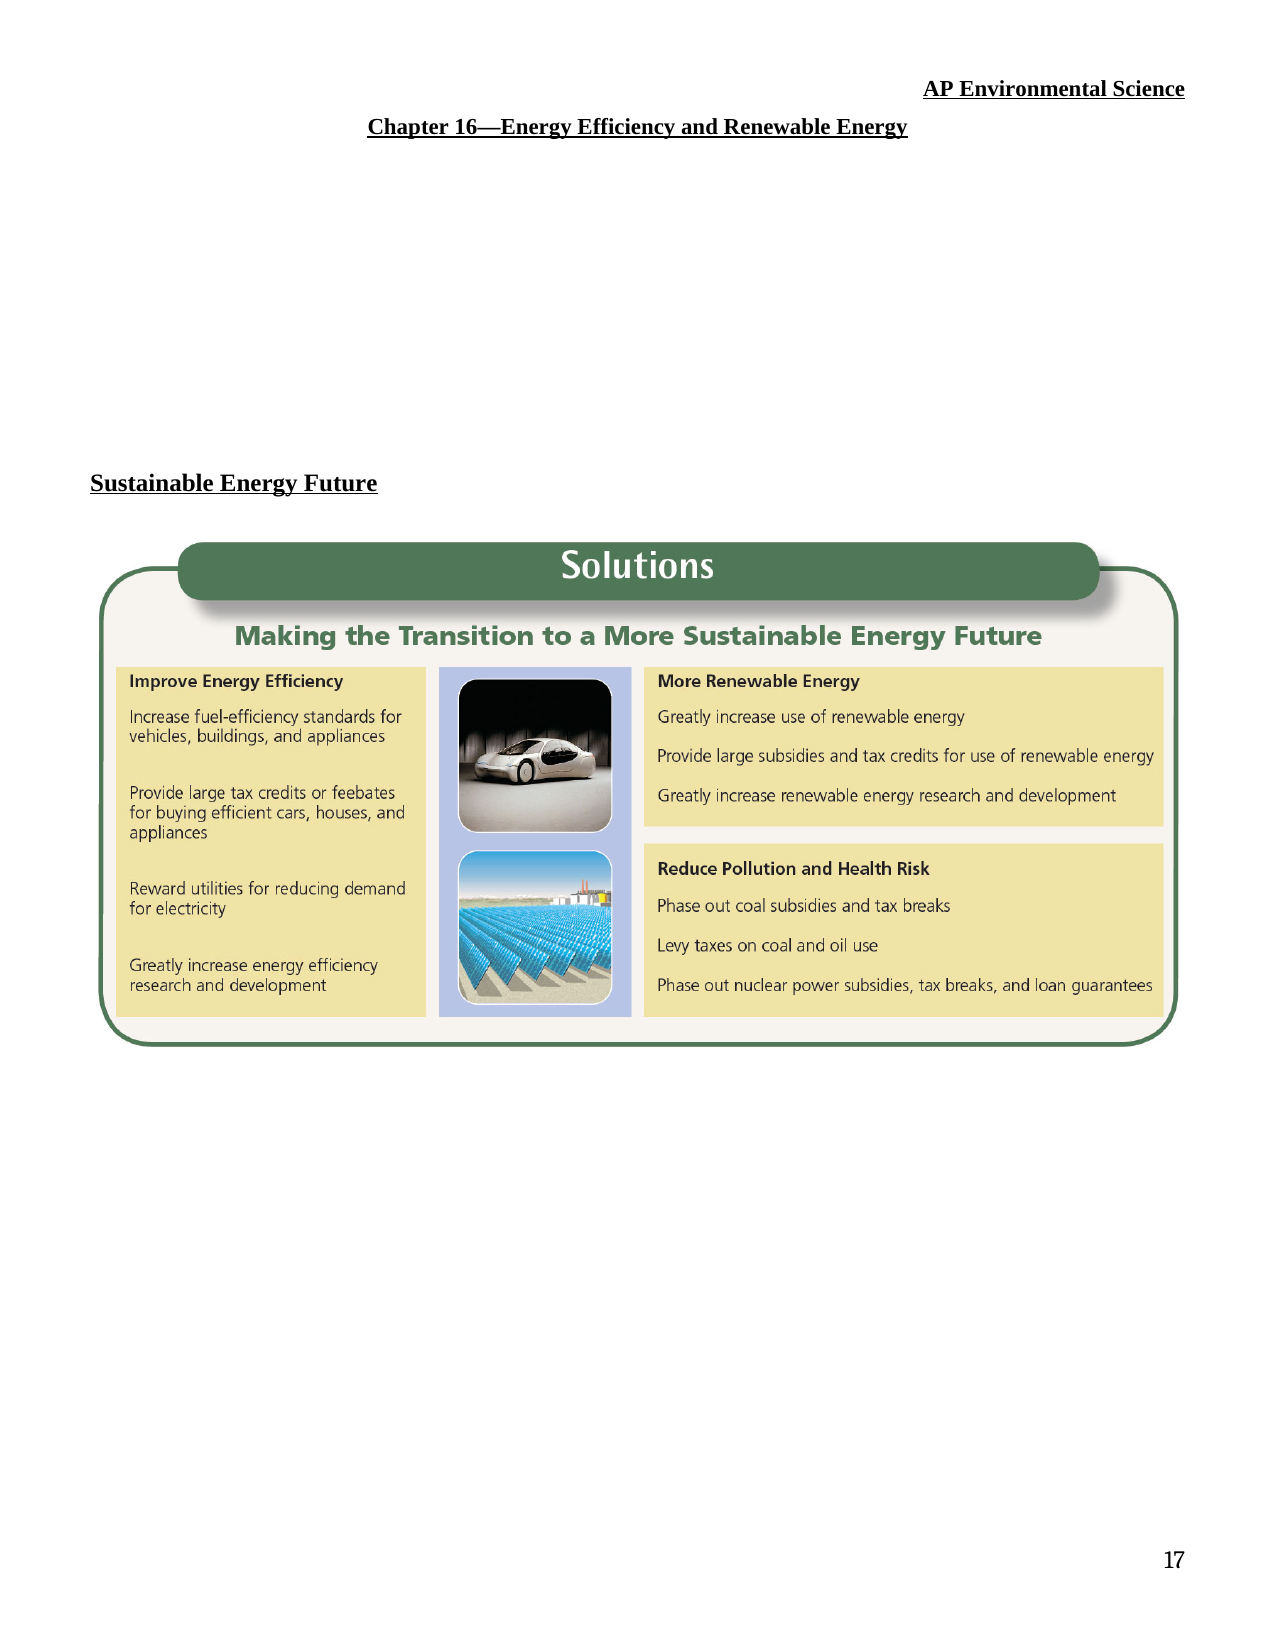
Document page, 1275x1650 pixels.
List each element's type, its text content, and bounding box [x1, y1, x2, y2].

picture [90, 525, 1186, 1059]
text Sustainable Energy Future [90, 468, 1185, 497]
